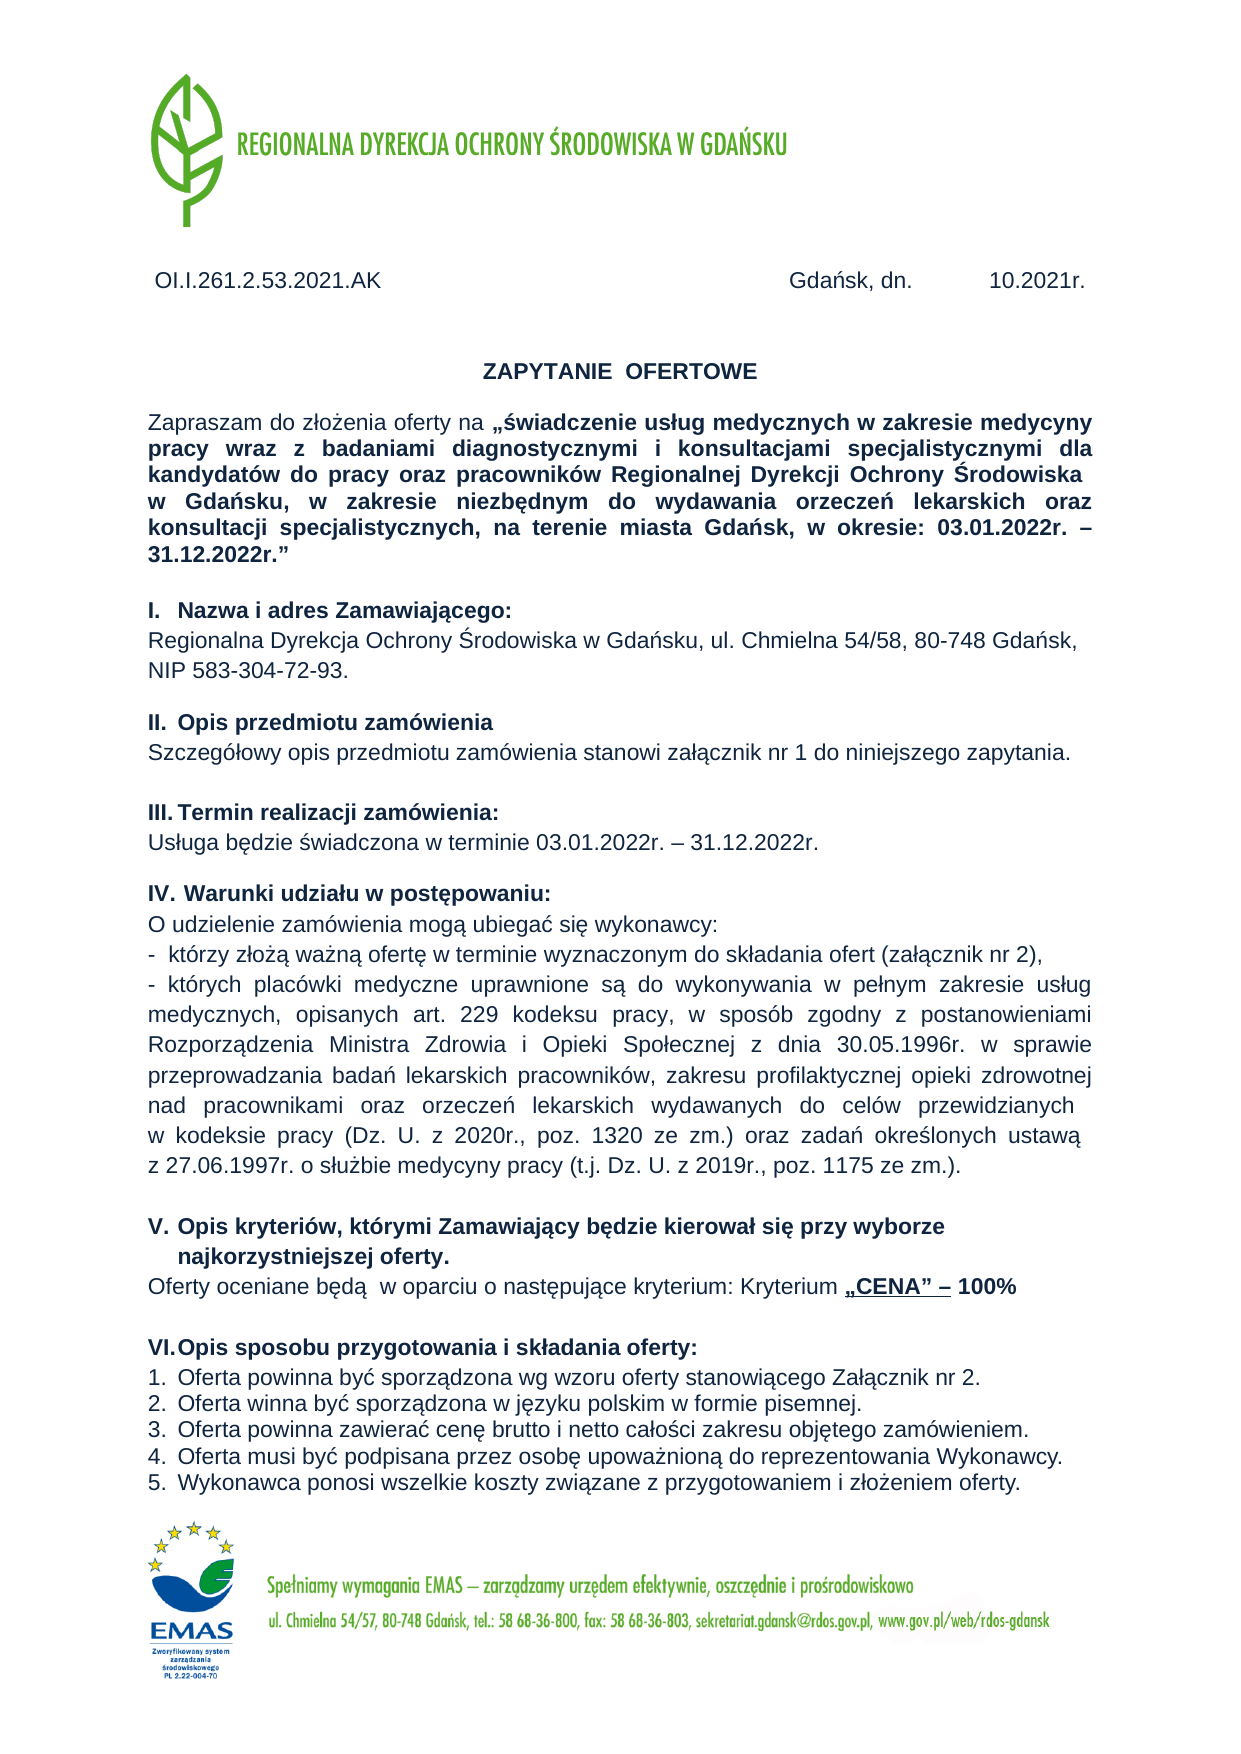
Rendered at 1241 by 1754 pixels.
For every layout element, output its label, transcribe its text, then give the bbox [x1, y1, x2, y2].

list Oferta powinna zawierać cenę brutto i netto całości zakresu objętego zamówieniem. [148, 1416, 1093, 1443]
text - których placówki medyczne uprawnione są do wykonywania w pełnym zakresie usług medycznych, opisanych art. 229 kodeksu pracy, w sposób zgodny z postanowieniami Rozporządzenia Ministra Zdrowia i Opieki Społecznej z dnia 30.05.1996r. w sprawie przeprowadzania badań lekarskich pracowników, zakresu profilaktycznej opieki zdrowotnej nad pracownikami oraz orzeczeń lekarskich wydawanych do celów przewidzianych w kodeksie pracy (Dz. U. z 2020r., poz. 1320 ze zm.) oraz zadań określonych ustawą z 27.06.1997r. o służbie medycyny pracy (t.j. Dz. U. z 2019r., poz. 1175 ze zm.). [148, 971, 1093, 1179]
list Opis przedmiotu zamówienia [148, 708, 1093, 735]
picture [147, 1520, 1091, 1681]
list Nazwa i adres Zamawiającego: [148, 597, 1093, 623]
text Usługa będzie świadczona w terminie 03.01.2022r. – 31.12.2022r. [148, 829, 1093, 856]
picture [147, 73, 953, 228]
list Termin realizacji zamówienia: [148, 799, 1093, 826]
list Oferta powinna być sporządzona wg wzoru oferty stanowiącego Załącznik nr 2. [148, 1364, 1093, 1390]
text Szczegółowy opis przedmiotu zamówienia stanowi załącznik nr 1 do niniejszego zapytania. [148, 739, 1093, 765]
subtitle OI.I.261.2.53.2021.AK Gdańsk, dn. 10.2021r. [148, 267, 1093, 293]
text - którzy złożą ważną ofertę w terminie wyznaczonym do składania ofert (załącznik nr 2), [148, 941, 1093, 967]
text Oferty oceniane będą w oparciu o następujące kryterium: Kryterium „CENA” – 100% [148, 1273, 1093, 1299]
list Wykonawca ponosi wszelkie koszty związane z przygotowaniem i złożeniem oferty. [148, 1469, 1093, 1496]
list Opis kryteriów, którymi Zamawiający będzie kierował się przy wyborze najkorzystniejszej oferty. [148, 1213, 1093, 1269]
list Warunki udziału w postępowaniu: [148, 880, 1093, 907]
list Opis sposobu przygotowania i składania oferty: [148, 1333, 1093, 1360]
text Zapraszam do złożenia oferty na „świadczenie usług medycznych w zakresie medycyny pracy wraz z badaniami diagnostycznymi i konsultacjami specjalistycznymi dla kandydatów do pracy oraz pracowników Regionalnej Dyrekcji Ochrony Środowiska w Gdańsku, w zakresie niezbędnym do wydawania orzeczeń lekarskich oraz konsultacji specjalistycznych, na terenie miasta Gdańsk, w okresie: 03.01.2022r. – 31.12.2022r.” [148, 409, 1093, 567]
text Regionalna Dyrekcja Ochrony Środowiska w Gdańsku, ul. Chmielna 54/58, 80-748 Gdańsk, NIP 583-304-72-93. [148, 627, 1093, 684]
text O udzielenie zamówienia mogą ubiegać się wykonawcy: [148, 911, 1093, 937]
list Oferta musi być podpisana przez osobę upoważnioną do reprezentowania Wykonawcy. [148, 1443, 1093, 1469]
text ZAPYTANIE OFERTOWE [148, 358, 1093, 384]
list Oferta winna być sporządzona w języku polskim w formie pisemnej. [148, 1390, 1093, 1416]
